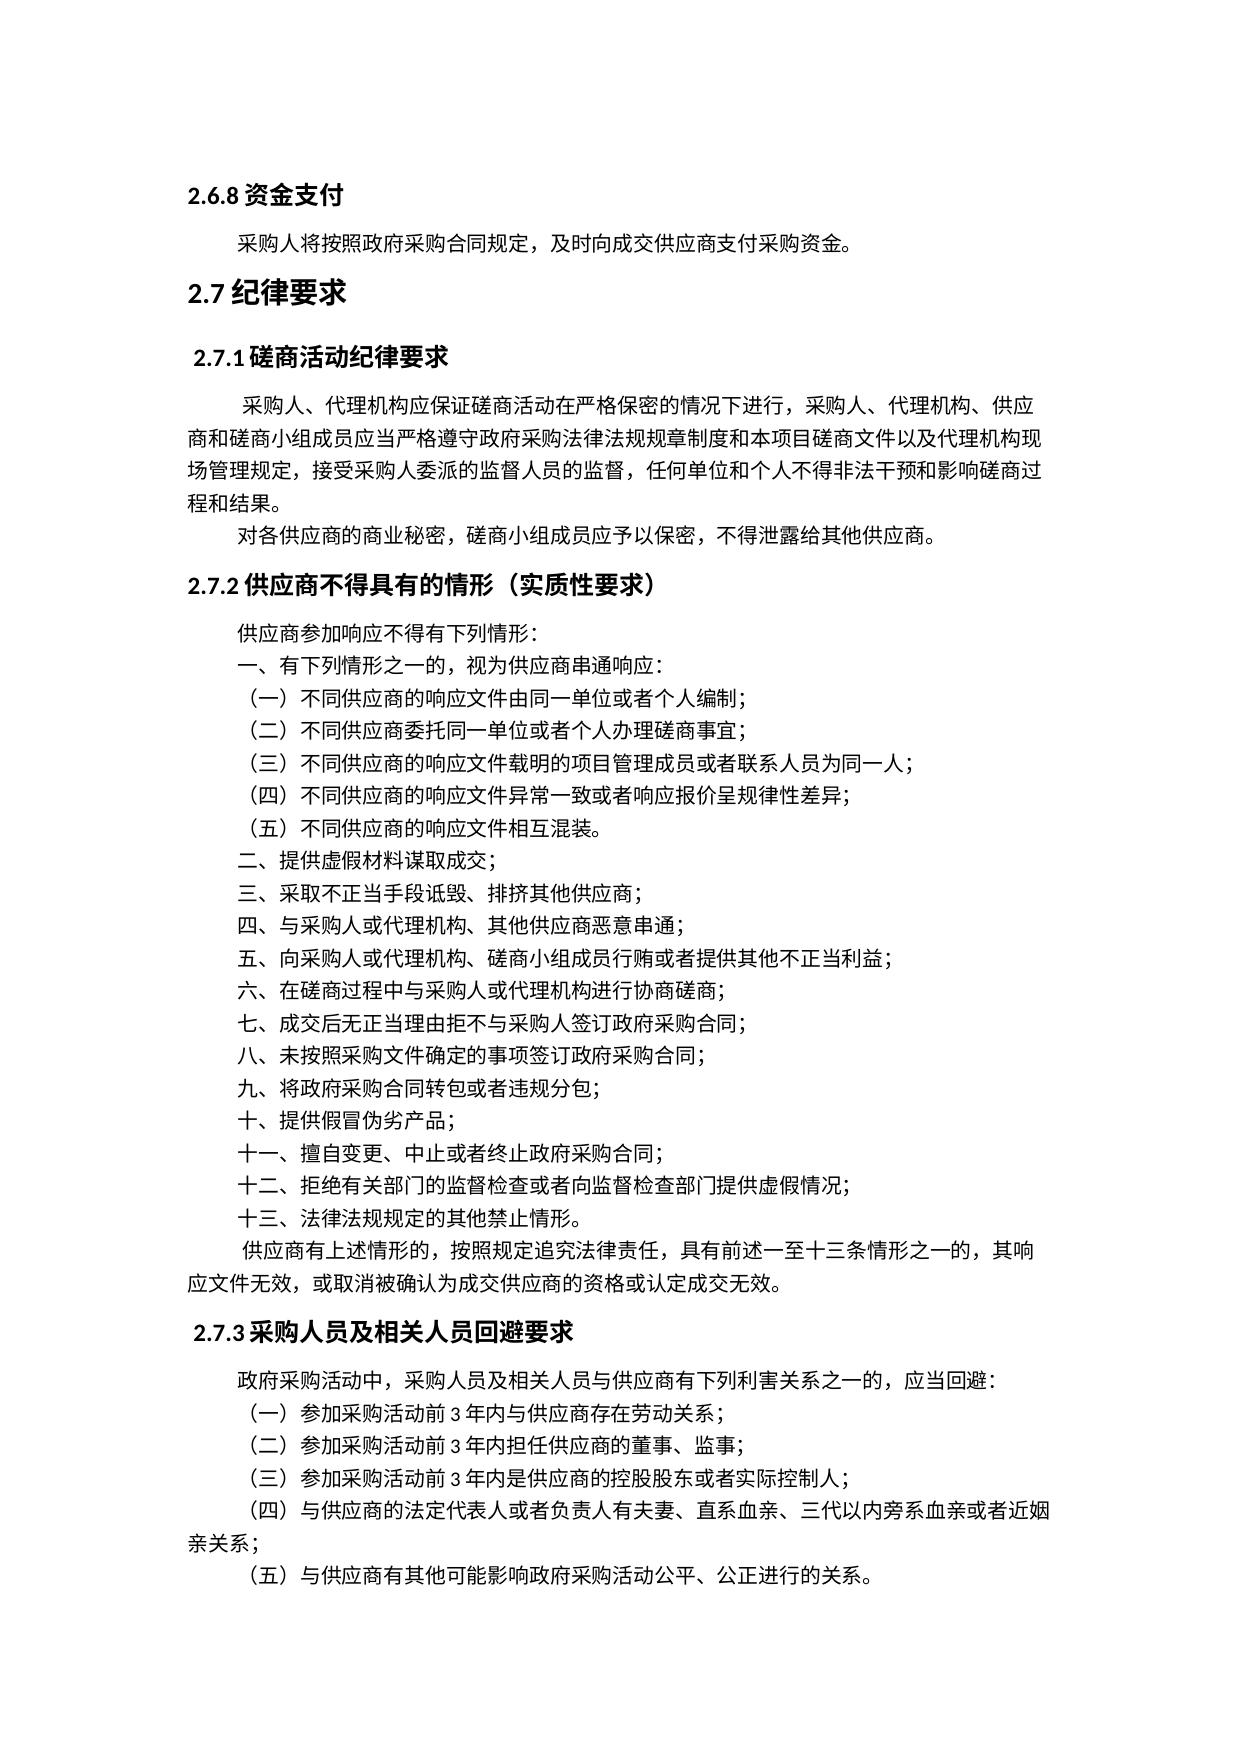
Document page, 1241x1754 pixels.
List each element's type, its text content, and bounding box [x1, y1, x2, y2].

text 2.7.1磋商活动纪律要求 [187, 324, 1053, 389]
text 八、未按照采购文件确定的事项签订政府采购合同； [187, 1039, 1053, 1072]
text 2.7.2供应商不得具有的情形（实质性要求） [187, 552, 1053, 617]
text 四、与采购人或代理机构、其他供应商恶意串通； [187, 909, 1053, 942]
text 十三、法律法规规定的其他禁止情形。 [187, 1202, 1053, 1234]
text 采购人将按照政府采购合同规定，及时向成交供应商支付采购资金。 [187, 227, 1053, 259]
text 2.7纪律要求 [187, 259, 1053, 324]
text （三）参加采购活动前3年内是供应商的控股股东或者实际控制人； [187, 1462, 1053, 1494]
text 十、提供假冒伪劣产品； [187, 1104, 1053, 1137]
text （一）不同供应商的响应文件由同一单位或者个人编制； [187, 682, 1053, 714]
text 十一、擅自变更、中止或者终止政府采购合同； [187, 1137, 1053, 1169]
text （五）与供应商有其他可能影响政府采购活动公平、公正进行的关系。 [187, 1559, 1053, 1592]
text （四）与供应商的法定代表人或者负责人有夫妻、直系血亲、三代以内旁系血亲或者近姻亲关系； [187, 1494, 1053, 1559]
text （三）不同供应商的响应文件载明的项目管理成员或者联系人员为同一人； [187, 747, 1053, 779]
text 七、成交后无正当理由拒不与采购人签订政府采购合同； [187, 1007, 1053, 1039]
text 2.6.8资金支付 [187, 162, 1053, 227]
text （五）不同供应商的响应文件相互混装。 [187, 812, 1053, 844]
text 采购人、代理机构应保证磋商活动在严格保密的情况下进行，采购人、代理机构、供应商和磋商小组成员应当严格遵守政府采购法律法规规章制度和本项目磋商文件以及代理机构现场管理规定，接受采购人委派的监督人员的监督，任何单位和个人不得非法干预和影响磋商过程和结果。 [187, 389, 1053, 519]
text 2.7.3采购人员及相关人员回避要求 [187, 1299, 1053, 1364]
text 对各供应商的商业秘密，磋商小组成员应予以保密，不得泄露给其他供应商。 [187, 519, 1053, 552]
text （四）不同供应商的响应文件异常一致或者响应报价呈规律性差异； [187, 779, 1053, 812]
text 政府采购活动中，采购人员及相关人员与供应商有下列利害关系之一的，应当回避： [187, 1364, 1053, 1397]
text 供应商有上述情形的，按照规定追究法律责任，具有前述一至十三条情形之一的，其响应文件无效，或取消被确认为成交供应商的资格或认定成交无效。 [187, 1234, 1053, 1299]
text 五、向采购人或代理机构、磋商小组成员行贿或者提供其他不正当利益； [187, 942, 1053, 974]
text 供应商参加响应不得有下列情形： [187, 617, 1053, 649]
text 六、在磋商过程中与采购人或代理机构进行协商磋商； [187, 974, 1053, 1007]
text 十二、拒绝有关部门的监督检查或者向监督检查部门提供虚假情况； [187, 1169, 1053, 1202]
text 一、有下列情形之一的，视为供应商串通响应： [187, 649, 1053, 682]
text 三、采取不正当手段诋毁、排挤其他供应商； [187, 877, 1053, 909]
text 二、提供虚假材料谋取成交； [187, 844, 1053, 877]
text 九、将政府采购合同转包或者违规分包； [187, 1072, 1053, 1104]
text （二）不同供应商委托同一单位或者个人办理磋商事宜； [187, 714, 1053, 747]
text （一）参加采购活动前3年内与供应商存在劳动关系； [187, 1397, 1053, 1429]
text （二）参加采购活动前3年内担任供应商的董事、监事； [187, 1429, 1053, 1462]
